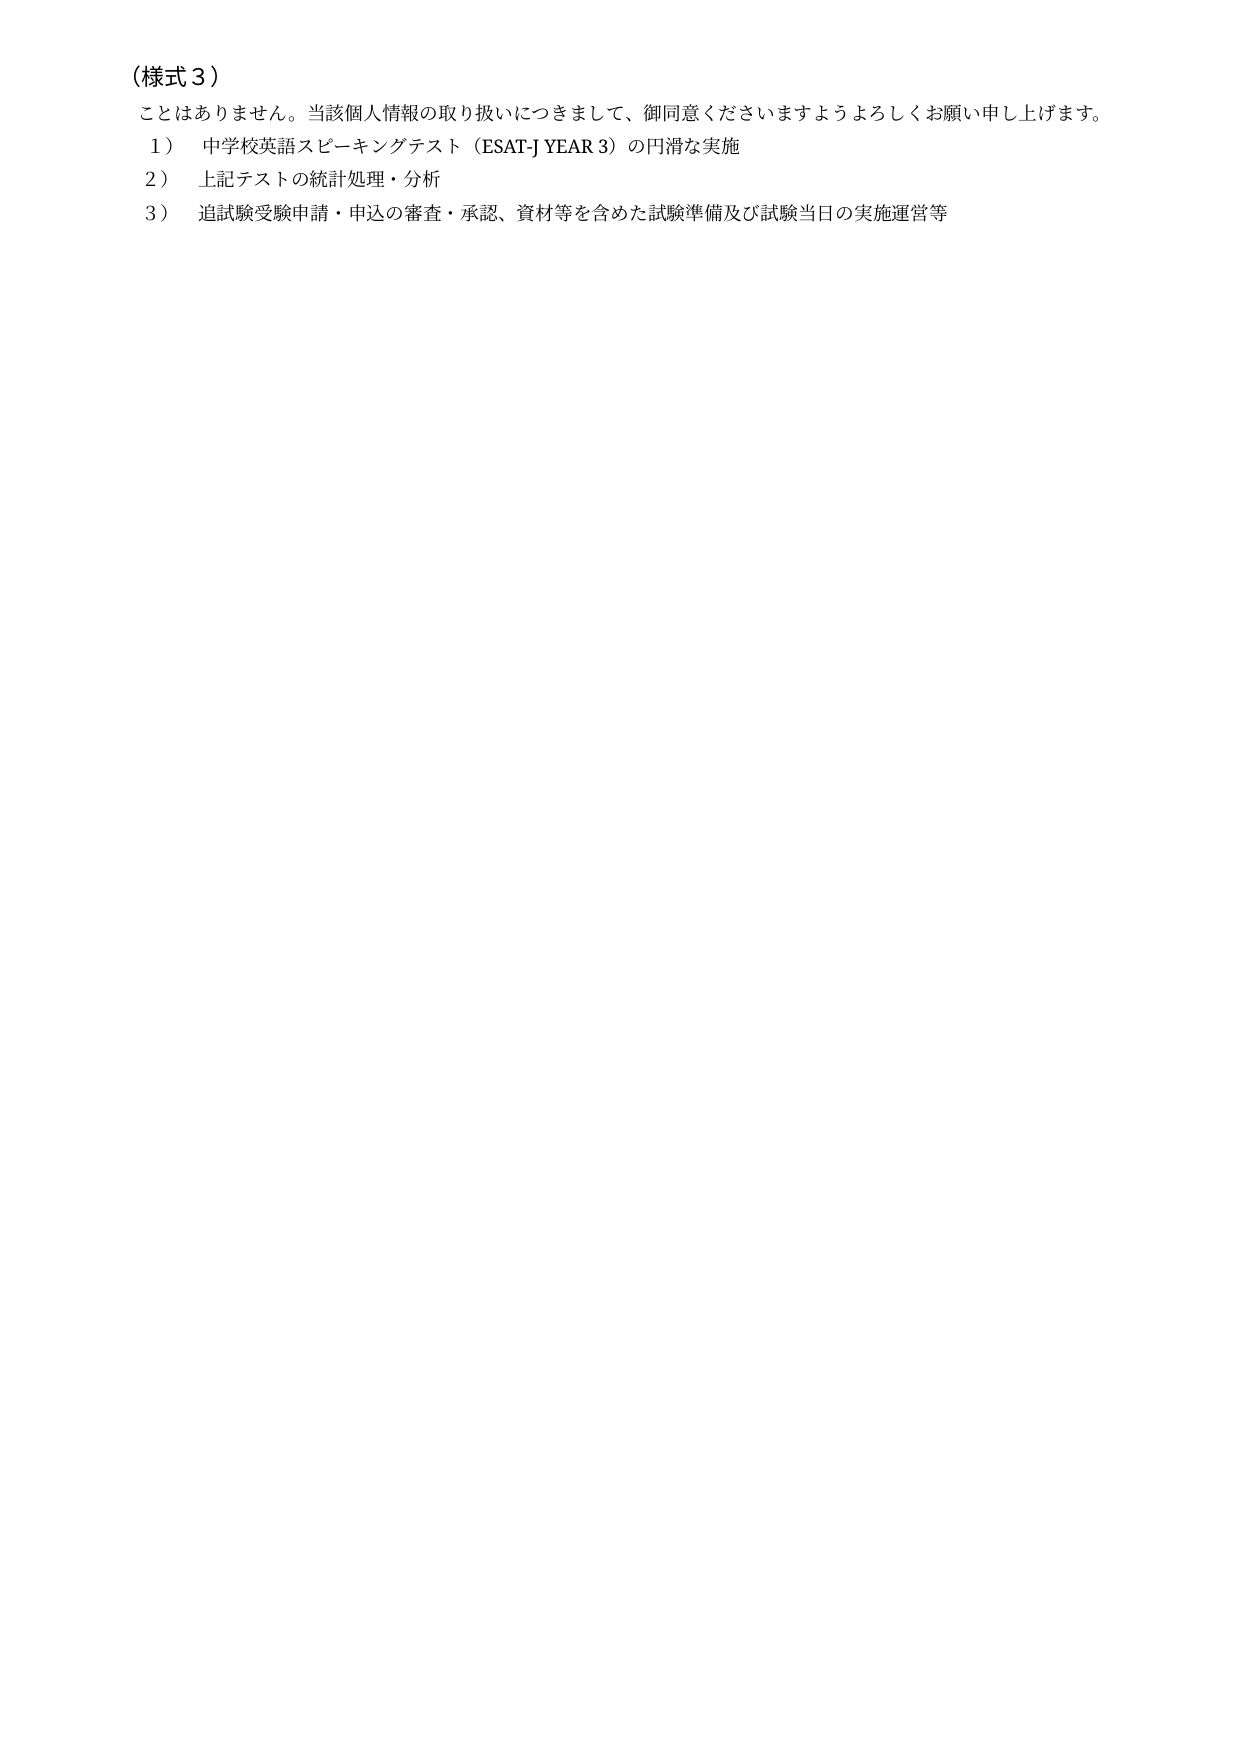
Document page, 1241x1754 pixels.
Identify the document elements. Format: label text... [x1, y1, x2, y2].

text ２） 上記テストの統計処理・分析 [118, 162, 1122, 195]
text ３） 追試験受験申請・申込の審査・承認、資材等を含めた試験準備及び試験当日の実施運営等 [118, 195, 1122, 229]
text １） 中学校英語スピーキングテスト（ESAT-J YEAR 3）の円滑な実施 [118, 129, 1122, 162]
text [137, 95, 1122, 129]
